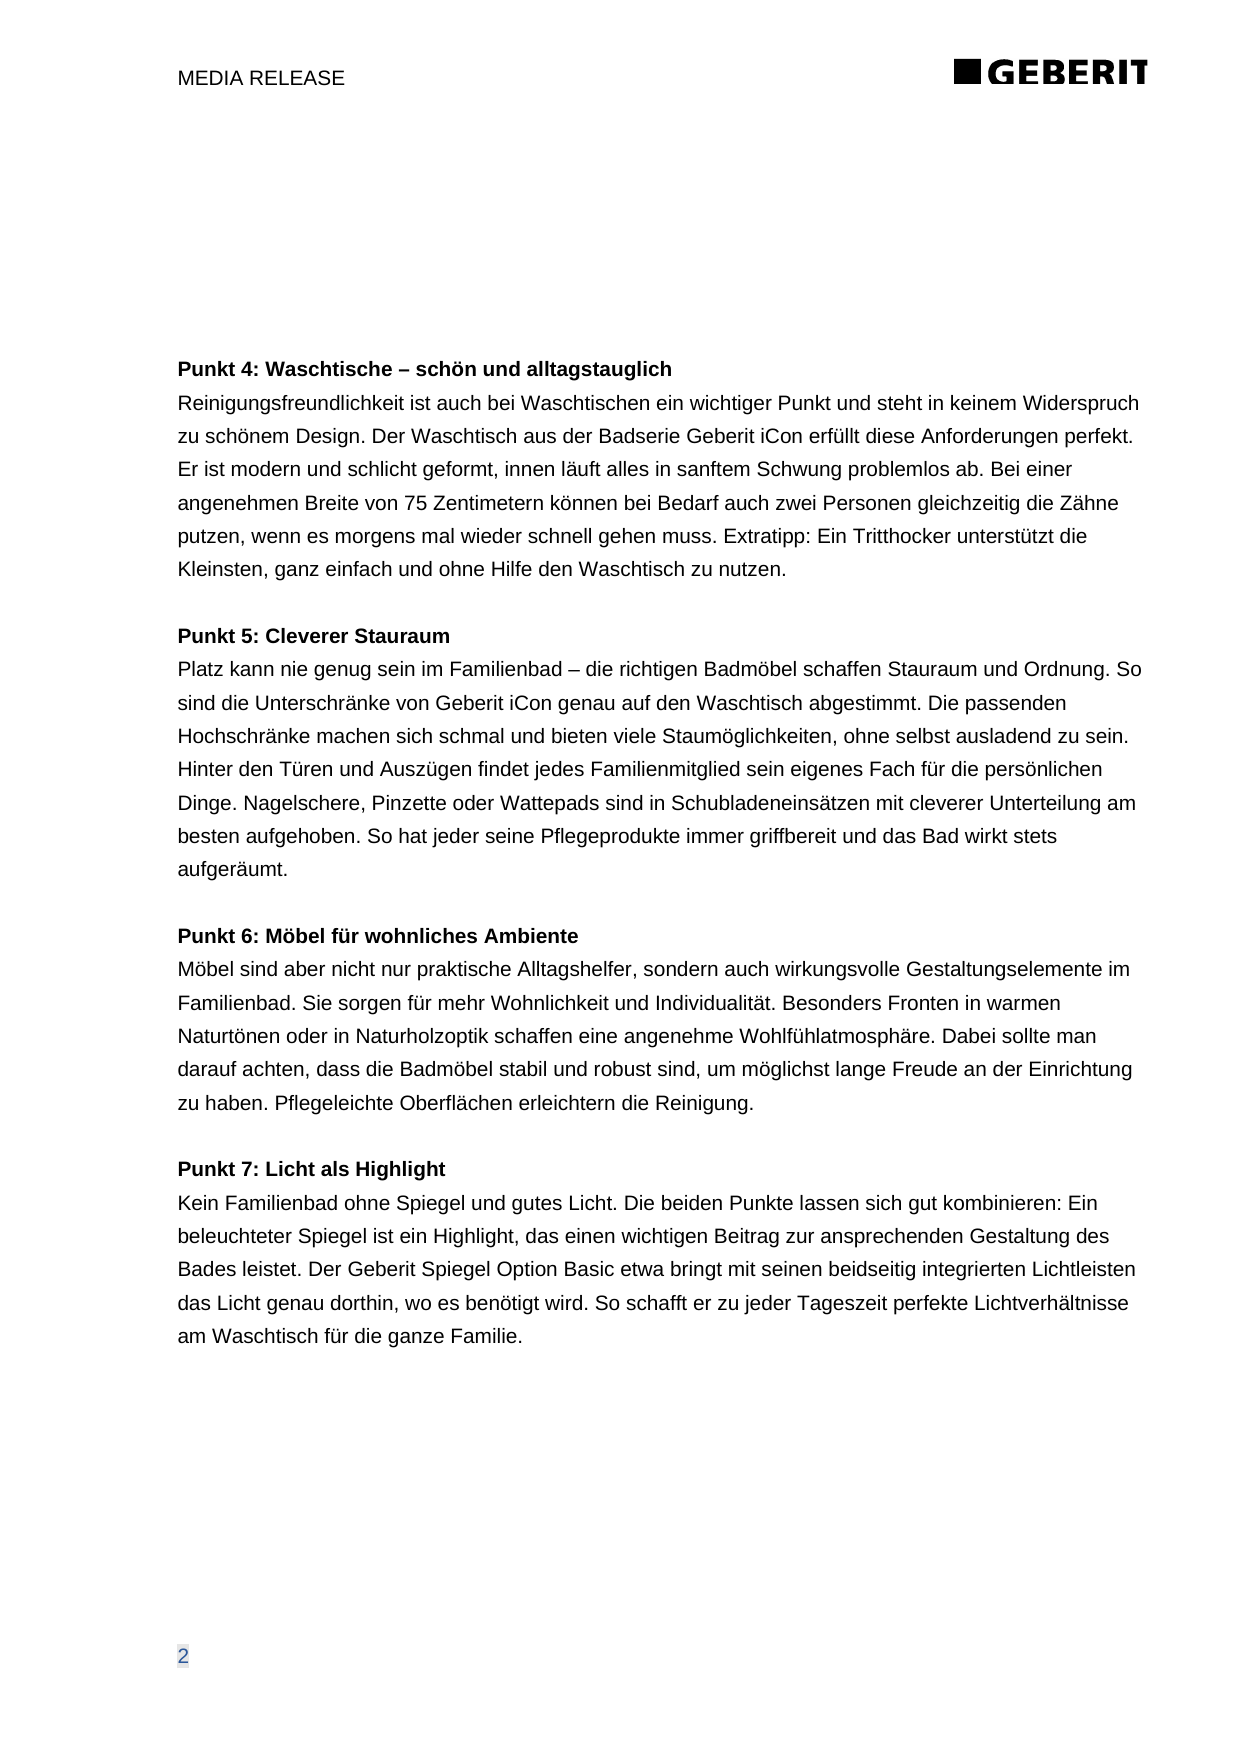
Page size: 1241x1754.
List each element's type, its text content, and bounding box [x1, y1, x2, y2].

text Punkt 5: Cleverer Stauraum [177, 617, 1152, 650]
text Reinigungsfreundlichkeit ist auch bei Waschtischen ein wichtiger Punkt und steht in keinem Widerspruch zu schönem Design. Der Waschtisch aus der Badserie Geberit iCon erfüllt diese Anforderungen perfekt. Er ist modern und schlicht geformt, innen läuft alles in sanftem Schwung problemlos ab. Bei einer angenehmen Breite von 75 Zentimetern können bei Bedarf auch zwei Personen gleichzeitig die Zähne putzen, wenn es morgens mal wieder schnell gehen muss. Extratipp: Ein Tritthocker unterstützt die Kleinsten, ganz einfach und ohne Hilfe den Waschtisch zu nutzen. [177, 383, 1152, 583]
text Punkt 7: Licht als Highlight [177, 1150, 1152, 1183]
text Punkt 4: Waschtische – schön und alltagstauglich [177, 350, 1152, 383]
text Platz kann nie genug sein im Familienbad – die richtigen Badmöbel schaffen Stauraum und Ordnung. So sind die Unterschränke von Geberit iCon genau auf den Waschtisch abgestimmt. Die passenden Hochschränke machen sich schmal und bieten viele Staumöglichkeiten, ohne selbst ausladend zu sein. Hinter den Türen und Auszügen findet jedes Familienmitglied sein eigenes Fach für die persönlichen Dinge. Nagelschere, Pinzette oder Wattepads sind in Schubladeneinsätzen mit cleverer Unterteilung am besten aufgehoben. So hat jeder seine Pflegeprodukte immer griffbereit und das Bad wirkt stets aufgeräumt. [177, 650, 1152, 883]
text Möbel sind aber nicht nur praktische Alltagshelfer, sondern auch wirkungsvolle Gestaltungselemente im Familienbad. Sie sorgen für mehr Wohnlichkeit und Individualität. Besonders Fronten in warmen Naturtönen oder in Naturholzoptik schaffen eine angenehme Wohlfühlatmosphäre. Dabei sollte man darauf achten, dass die Badmöbel stabil und robust sind, um möglichst lange Freude an der Einrichtung zu haben. Pflegeleichte Oberflächen erleichtern die Reinigung. [177, 950, 1152, 1117]
text Kein Familienbad ohne Spiegel und gutes Licht. Die beiden Punkte lassen sich gut kombinieren: Ein beleuchteter Spiegel ist ein Highlight, das einen wichtigen Beitrag zur ansprechenden Gestaltung des Bades leistet. Der Geberit Spiegel Option Basic etwa bringt mit seinen beidseitig integrierten Lichtleisten das Licht genau dorthin, wo es benötigt wird. So schafft er zu jeder Tageszeit perfekte Lichtverhältnisse am Waschtisch für die ganze Familie. [177, 1183, 1152, 1350]
text Punkt 6: Möbel für wohnliches Ambiente [177, 917, 1152, 950]
picture [953, 58, 1148, 84]
